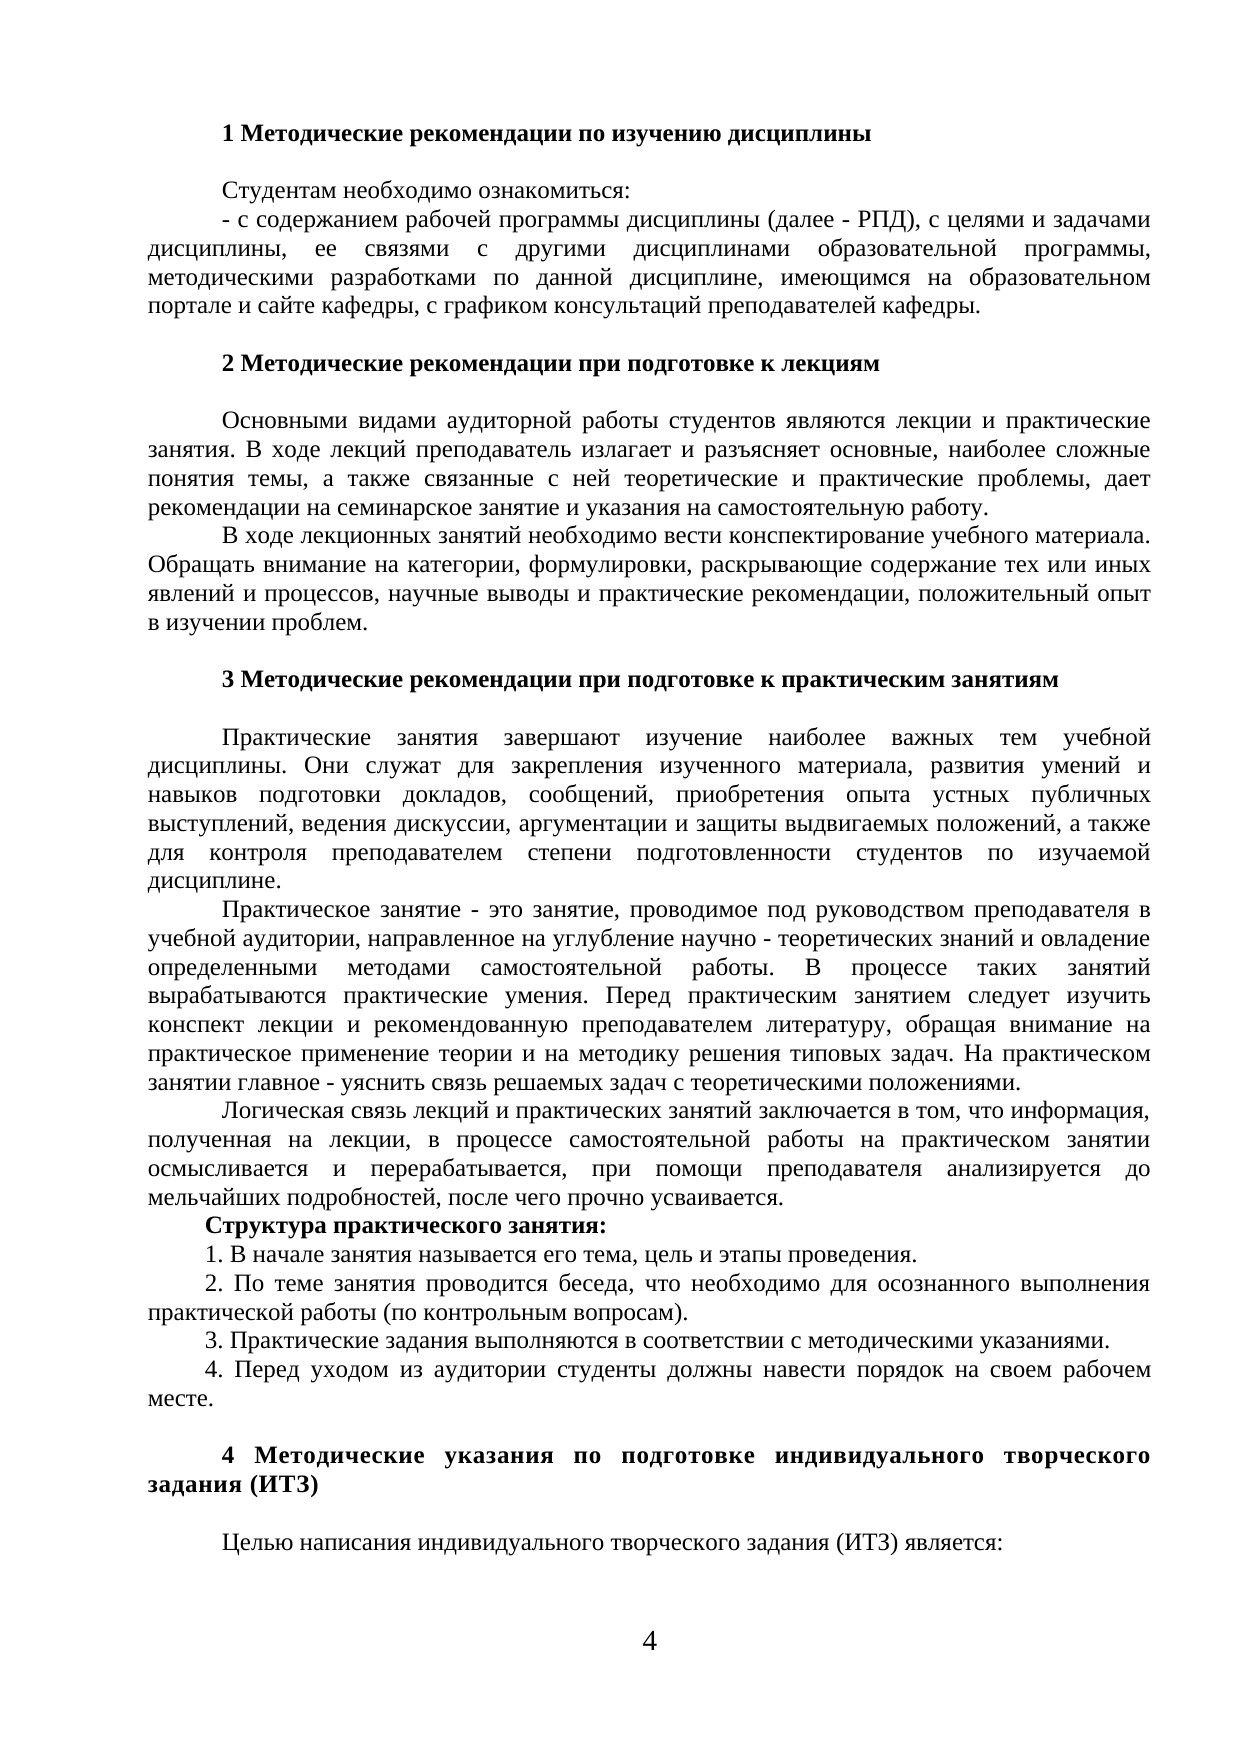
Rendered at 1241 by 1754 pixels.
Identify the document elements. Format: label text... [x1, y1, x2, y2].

text Целью написания индивидуального творческого задания (ИТЗ) является: [148, 1527, 1152, 1556]
text - с содержанием рабочей программы дисциплины (далее - РПД), с целями и задачами дисциплины, ее связями с другими дисциплинами образовательной программы, методическими разработками по данной дисциплине, имеющимся на образовательном портале и сайте кафедры, с графиком консультаций преподавателей кафедры. [148, 204, 1152, 319]
text Структура практического занятия: [148, 1211, 1152, 1239]
text Практические занятия завершают изучение наиболее важных тем учебной дисциплины. Они служат для закрепления изученного материала, развития умений и навыков подготовки докладов, сообщений, приобретения опыта устных публичных выступлений, ведения дискуссии, аргументации и защиты выдвигаемых положений, а также для контроля преподавателем степени подготовленности студентов по изучаемой дисциплине. [148, 722, 1152, 894]
text 4 Методические указания по подготовке индивидуального творческого задания (ИТЗ) [148, 1441, 1152, 1498]
text 4. Перед уходом из аудитории студенты должны навести порядок на своем рабочем месте. [148, 1354, 1152, 1412]
text Логическая связь лекций и практических занятий заключается в том, что информация, полученная на лекции, в процессе самостоятельной работы на практическом занятии осмысливается и перерабатывается, при помощи преподавателя анализируется до мельчайших подробностей, после чего прочно усваивается. [148, 1096, 1152, 1211]
text Студентам необходимо ознакомиться: [148, 176, 1152, 204]
text 3 Методические рекомендации при подготовке к практическим занятиям [148, 664, 1152, 693]
text 2 Методические рекомендации при подготовке к лекциям [148, 348, 1152, 377]
text 1. В начале занятия называется его тема, цель и этапы проведения. [148, 1239, 1152, 1268]
text Основными видами аудиторной работы студентов являются лекции и практические занятия. В ходе лекций преподаватель излагает и разъясняет основные, наиболее сложные понятия темы, а также связанные с ней теоретические и практические проблемы, дает рекомендации на семинарское занятие и указания на самостоятельную работу. [148, 406, 1152, 521]
text В ходе лекционных занятий необходимо вести конспектирование учебного материала. Обращать внимание на категории, формулировки, раскрывающие содержание тех или иных явлений и процессов, научные выводы и практические рекомендации, положительный опыт в изучении проблем. [148, 521, 1152, 636]
text 1 Методические рекомендации по изучению дисциплины [148, 118, 1152, 147]
text Практическое занятие - это занятие, проводимое под руководством преподавателя в учебной аудитории, направленное на углубление научно - теоретических знаний и овладение определенными методами самостоятельной работы. В процессе таких занятий вырабатываются практические умения. Перед практическим занятием следует изучить конспект лекции и рекомендованную преподавателем литературу, обращая внимание на практическое применение теории и на методику решения типовых задач. На практическом занятии главное - уяснить связь решаемых задач с теоретическими положениями. [148, 894, 1152, 1096]
text 3. Практические задания выполняются в соответствии с методическими указаниями. [148, 1326, 1152, 1354]
text 2. По теме занятия проводится беседа, что необходимо для осознанного выполнения практической работы (по контрольным вопросам). [148, 1268, 1152, 1326]
